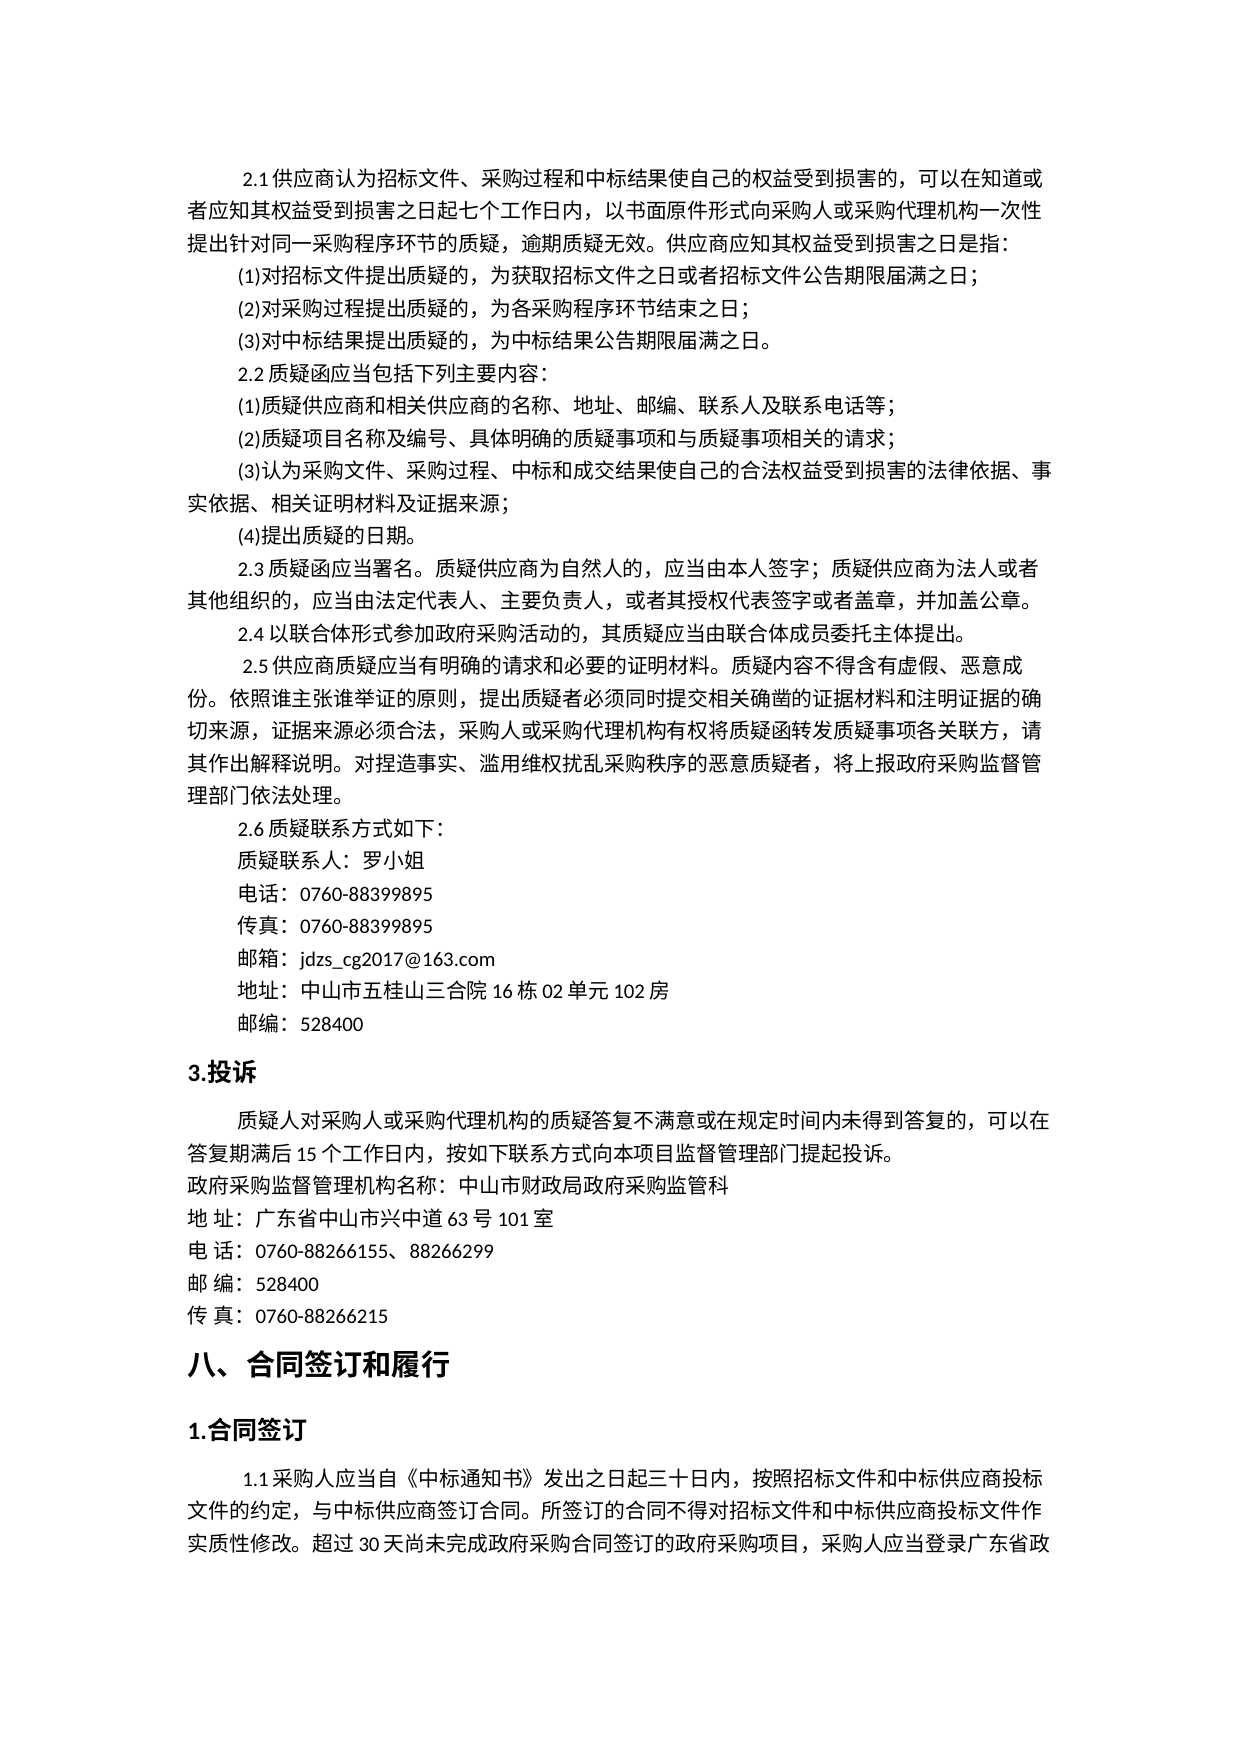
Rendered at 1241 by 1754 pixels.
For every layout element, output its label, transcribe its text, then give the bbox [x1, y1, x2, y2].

text 2.1供应商认为招标文件、采购过程和中标结果使自己的权益受到损害的，可以在知道或者应知其权益受到损害之日起七个工作日内，以书面原件形式向采购人或采购代理机构一次性提出针对同一采购程序环节的质疑，逾期质疑无效。供应商应知其权益受到损害之日是指： [187, 162, 1053, 259]
text 邮 编：528400 [187, 1267, 1053, 1299]
text 质疑联系人：罗小姐 [187, 844, 1053, 877]
text 八、合同签订和履行 [187, 1332, 1053, 1397]
text 电话：0760-88399895 [187, 877, 1053, 909]
text 1.合同签订 [187, 1397, 1053, 1462]
text (1)对招标文件提出质疑的，为获取招标文件之日或者招标文件公告期限届满之日； [187, 259, 1053, 292]
text 2.5供应商质疑应当有明确的请求和必要的证明材料。质疑内容不得含有虚假、恶意成份。依照谁主张谁举证的原则，提出质疑者必须同时提交相关确凿的证据材料和注明证据的确切来源，证据来源必须合法，采购人或采购代理机构有权将质疑函转发质疑事项各关联方，请其作出解释说明。对捏造事实、滥用维权扰乱采购秩序的恶意质疑者，将上报政府采购监督管理部门依法处理。 [187, 649, 1053, 812]
text 2.6质疑联系方式如下： [187, 812, 1053, 844]
text 质疑人对采购人或采购代理机构的质疑答复不满意或在规定时间内未得到答复的，可以在答复期满后15个工作日内，按如下联系方式向本项目监督管理部门提起投诉。 [187, 1104, 1053, 1169]
text 传真：0760-88399895 [187, 909, 1053, 942]
text 政府采购监督管理机构名称：中山市财政局政府采购监管科 [187, 1169, 1053, 1202]
text 传 真：0760-88266215 [187, 1299, 1053, 1332]
text (4)提出质疑的日期。 [187, 519, 1053, 552]
text (2)对采购过程提出质疑的，为各采购程序环节结束之日； [187, 292, 1053, 324]
text 邮箱：jdzs_cg2017@163.com [187, 942, 1053, 974]
text 地址：中山市五桂山三合院16栋02单元102房 [187, 974, 1053, 1007]
text (1)质疑供应商和相关供应商的名称、地址、邮编、联系人及联系电话等； [187, 389, 1053, 422]
text 2.3 质疑函应当署名。质疑供应商为自然人的，应当由本人签字；质疑供应商为法人或者其他组织的，应当由法定代表人、主要负责人，或者其授权代表签字或者盖章，并加盖公章。 [187, 552, 1053, 617]
text 2.2质疑函应当包括下列主要内容： [187, 357, 1053, 389]
text (2)质疑项目名称及编号、具体明确的质疑事项和与质疑事项相关的请求； [187, 422, 1053, 454]
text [187, 1462, 1053, 1559]
text 邮编：528400 [187, 1007, 1053, 1039]
text 地 址：广东省中山市兴中道63号101室 [187, 1202, 1053, 1234]
text 2.4以联合体形式参加政府采购活动的，其质疑应当由联合体成员委托主体提出。 [187, 617, 1053, 649]
text (3)认为采购文件、采购过程、中标和成交结果使自己的合法权益受到损害的法律依据、事实依据、相关证明材料及证据来源； [187, 454, 1053, 519]
text 电 话：0760-88266155、88266299 [187, 1234, 1053, 1267]
text 3.投诉 [187, 1039, 1053, 1104]
text (3)对中标结果提出质疑的，为中标结果公告期限届满之日。 [187, 324, 1053, 357]
